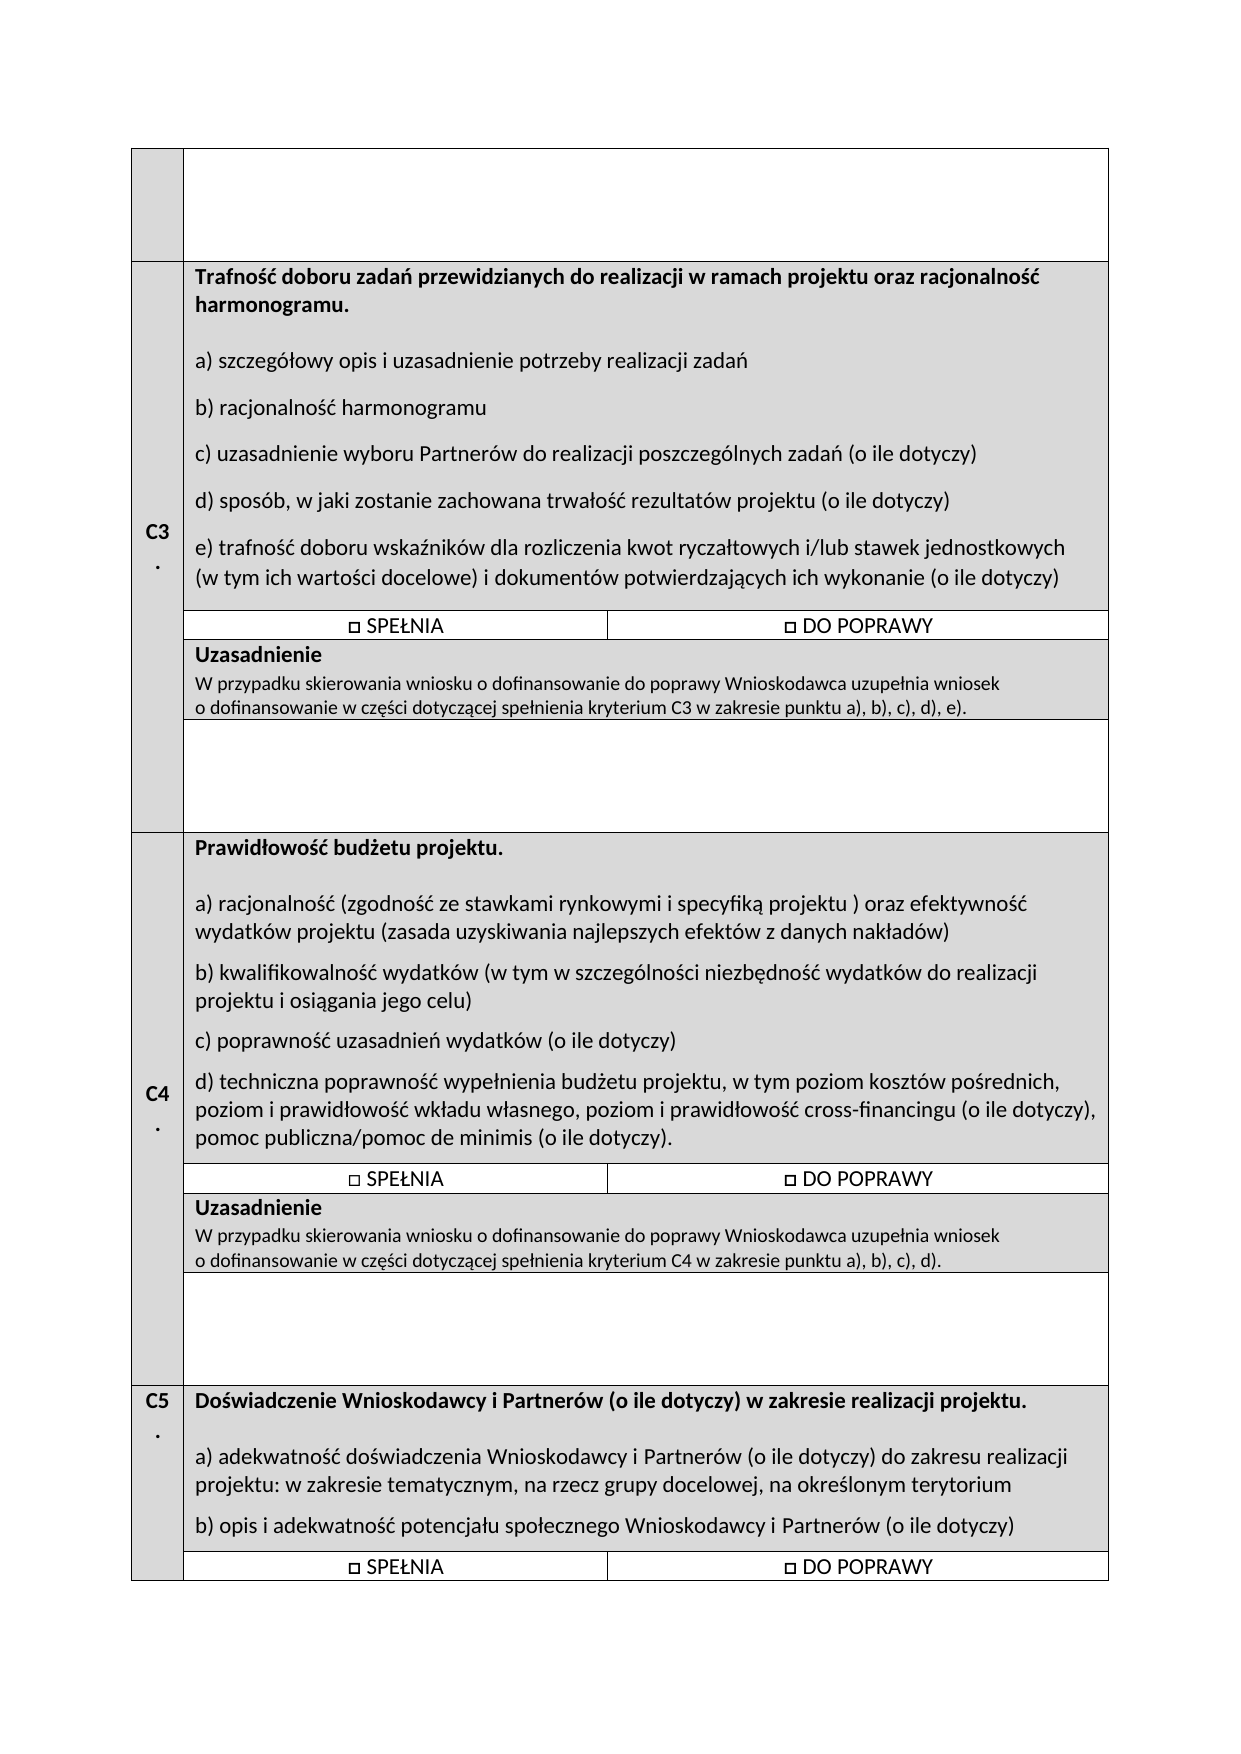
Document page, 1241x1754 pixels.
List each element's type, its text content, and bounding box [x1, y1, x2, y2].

table_cell Trafność doboru zadań przewidzianych do realizacji w ramach projektu oraz racjonalność harmonogramu. a) szczegółowy opis i uzasadnienie potrzeby realizacji zadań b) racjonalność harmonogramu c) uzasadnienie wyboru Partnerów do realizacji poszczególnych zadań (o ile dotyczy) d) sposób, w jaki zostanie zachowana trwałość rezultatów projektu (o ile dotyczy) e) trafność doboru wskaźników dla rozliczenia kwot ryczałtowych i/lub stawek jednostkowych (w tym ich wartości docelowe) i dokumentów potwierdzających ich wykonanie (o ile dotyczy) [184, 262, 1108, 610]
table_cell □ DO POPRAWY [608, 1552, 1108, 1580]
table_cell □ DO POPRAWY [608, 611, 1108, 639]
table_cell Uzasadnienie W przypadku skierowania wniosku o dofinansowanie do poprawy Wnioskodawca uzupełnia wniosek o dofinansowanie w części dotyczącej spełnienia kryterium C3 w zakresie punktu a), b), c), d), e). [184, 640, 1108, 719]
table_cell Doświadczenie Wnioskodawcy i Partnerów (o ile dotyczy) w zakresie realizacji projektu. a) adekwatność doświadczenia Wnioskodawcy i Partnerów (o ile dotyczy) do zakresu realizacji projektu: w zakresie tematycznym, na rzecz grupy docelowej, na określonym terytorium b) opis i adekwatność potencjału społecznego Wnioskodawcy i Partnerów (o ile dotyczy) [184, 1386, 1108, 1551]
table_cell □ SPEŁNIA [184, 1552, 607, 1580]
table_cell □ SPEŁNIA [184, 611, 607, 639]
table_cell Prawidłowość budżetu projektu. a) racjonalność (zgodność ze stawkami rynkowymi i specyfiką projektu ) oraz efektywność wydatków projektu (zasada uzyskiwania najlepszych efektów z danych nakładów) b) kwalifikowalność wydatków (w tym w szczególności niezbędność wydatków do realizacji projektu i osiągania jego celu) c) poprawność uzasadnień wydatków (o ile dotyczy) d) techniczna poprawność wypełnienia budżetu projektu, w tym poziom kosztów pośrednich, poziom i prawidłowość wkładu własnego, poziom i prawidłowość cross-financingu (o ile dotyczy), pomoc publiczna/pomoc de minimis (o ile dotyczy). [184, 833, 1108, 1163]
table_cell [184, 1273, 1108, 1385]
table_cell □ DO POPRAWY [608, 1164, 1108, 1192]
table_cell Uzasadnienie W przypadku skierowania wniosku o dofinansowanie do poprawy Wnioskodawca uzupełnia wniosek o dofinansowanie w części dotyczącej spełnienia kryterium C4 w zakresie punktu a), b), c), d). [184, 1194, 1108, 1272]
table_cell C4. [132, 833, 183, 1385]
table_cell C3. [132, 262, 183, 832]
table_cell [184, 720, 1108, 832]
table_cell [184, 149, 1108, 261]
table_cell C5. [132, 1386, 183, 1580]
table_cell □ SPEŁNIA [184, 1164, 607, 1192]
